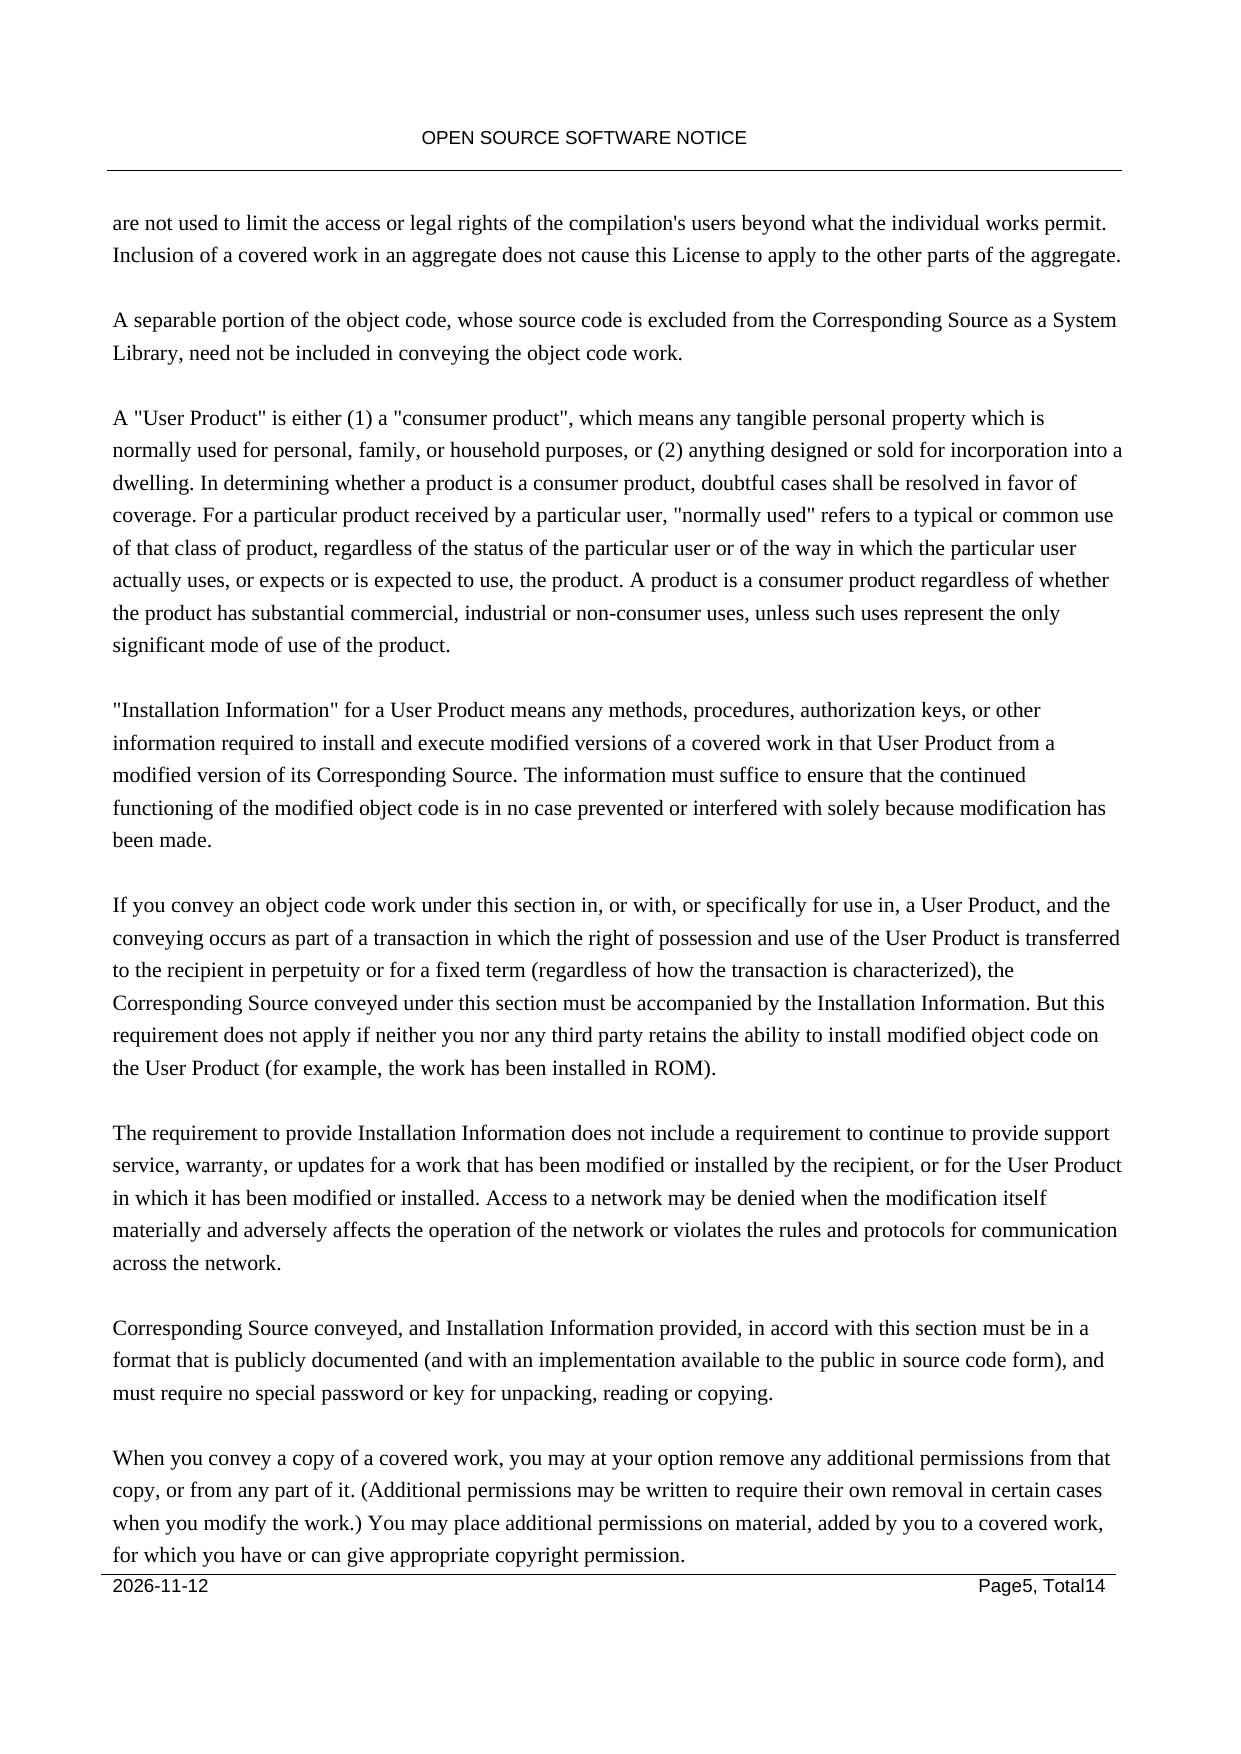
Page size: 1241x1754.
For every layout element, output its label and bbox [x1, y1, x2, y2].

text [112, 206, 1128, 1571]
